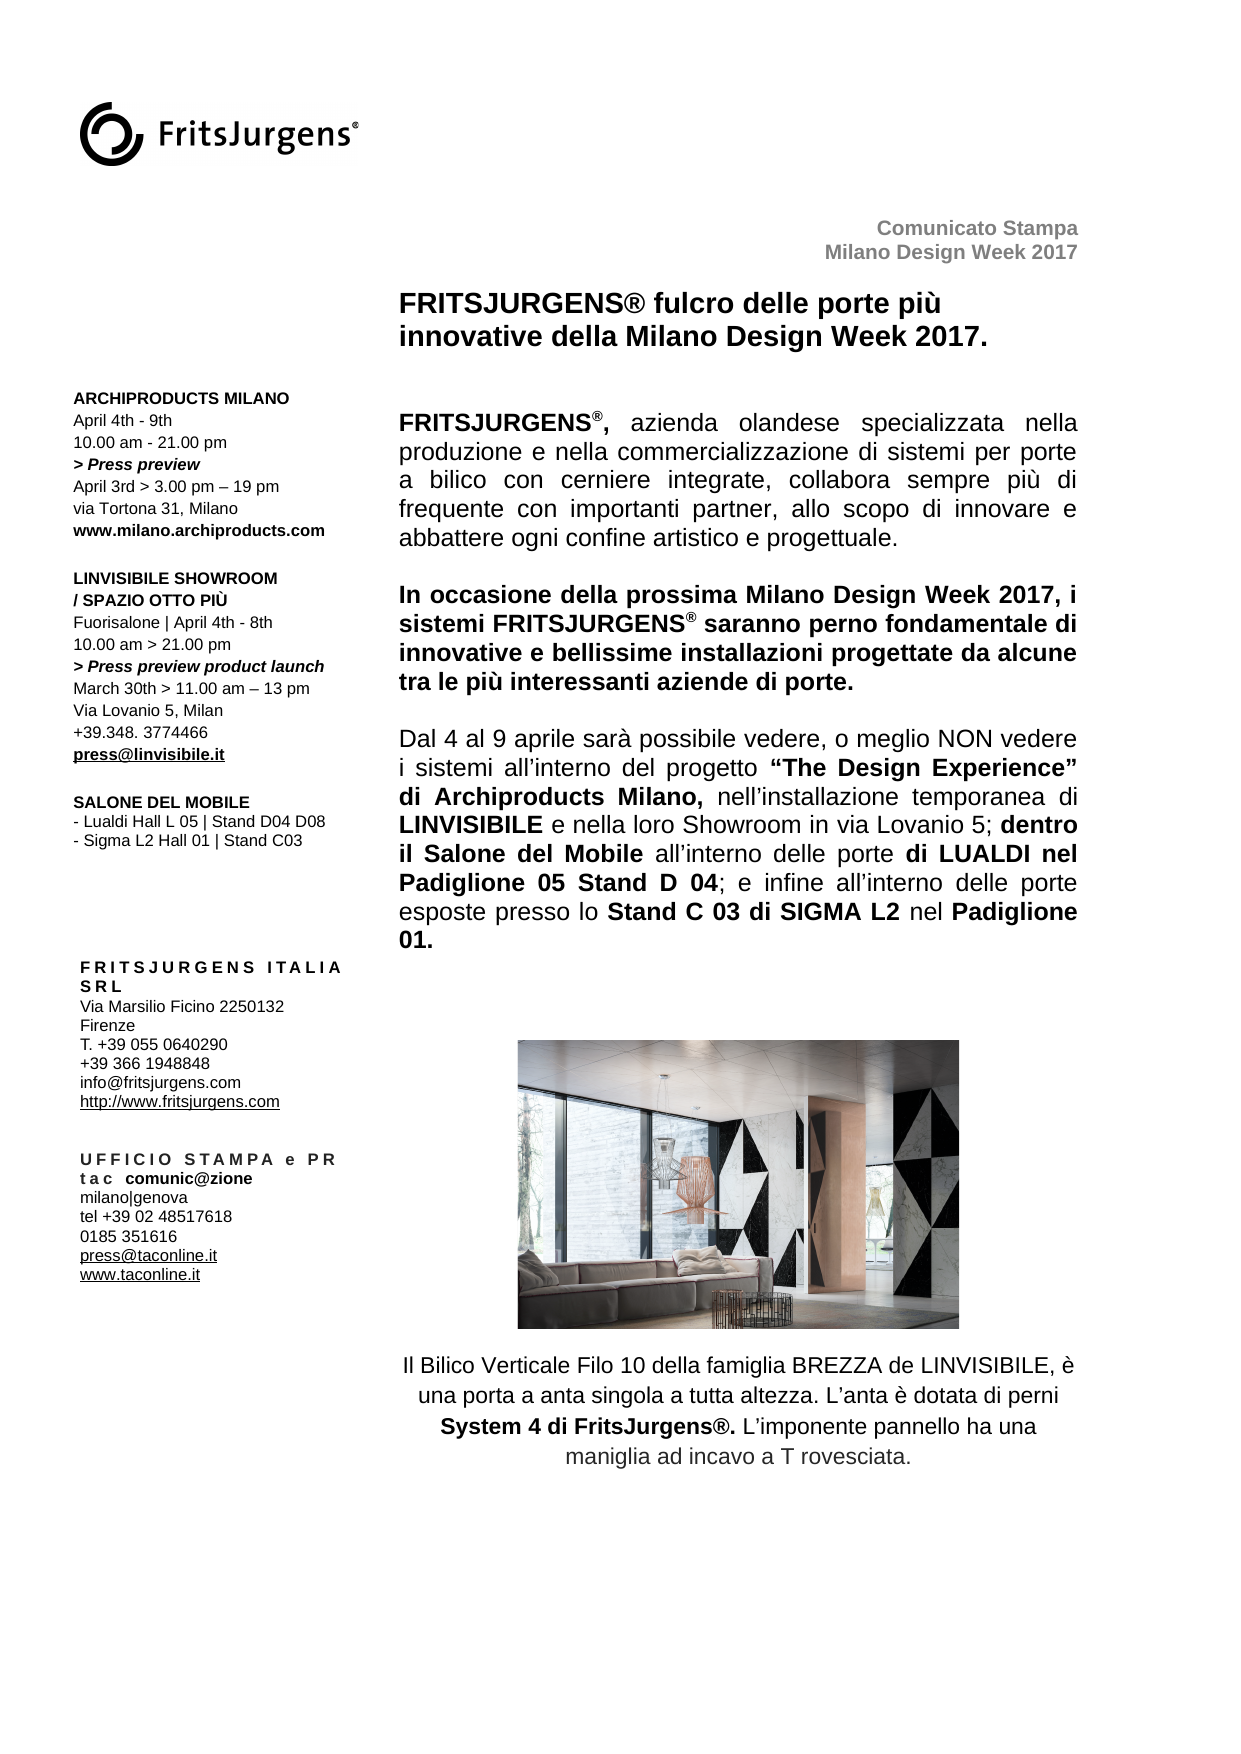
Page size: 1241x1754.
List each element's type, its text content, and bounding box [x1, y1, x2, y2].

text Milano Design Week 2017 [399, 240, 1078, 264]
text Il Bilico Verticale Filo 10 della famiglia BREZZA de LINVISIBILE, è una porta a anta singola a tutta altezza. L’anta è dotata di perni System 4 di FritsJurgens®. L’imponente pannello ha una maniglia ad incavo a T rovesciata. [399, 1352, 1078, 1469]
text In occasione della prossima Milano Design Week 2017, i sistemi FRITSJURGENS® saranno perno fondamentale di innovative e bellissime installazioni progettate da alcune tra le più interessanti aziende di porte. [399, 580, 1078, 695]
picture [80, 102, 359, 166]
text Dal 4 al 9 aprile sarà possibile vedere, o meglio NON vedere i sistemi all’interno del progetto “The Design Experience” di Archiproducts Milano, nell’installazione temporanea di LINVISIBILE e nella loro Showroom in via Lovanio 5; dentro il Salone del Mobile all’interno delle porte di LUALDI nel Padiglione 05 Stand D 04; e infine all’interno delle porte esposte presso lo Stand C 03 di SIGMA L2 nel Padiglione 01. [399, 724, 1078, 954]
text Comunicato Stampa [399, 216, 1078, 240]
picture [517, 1040, 960, 1329]
text FRITSJURGENS®, azienda olandese specializzata nella produzione e nella commercializzazione di sistemi per porte a bilico con cerniere integrate, collabora sempre più di frequente con importanti partner, allo scopo di innovare e abbattere ogni confine artistico e progettuale. [399, 408, 1078, 552]
text FRITSJURGENS® fulcro delle porte più innovative della Milano Design Week 2017. [399, 286, 1078, 353]
